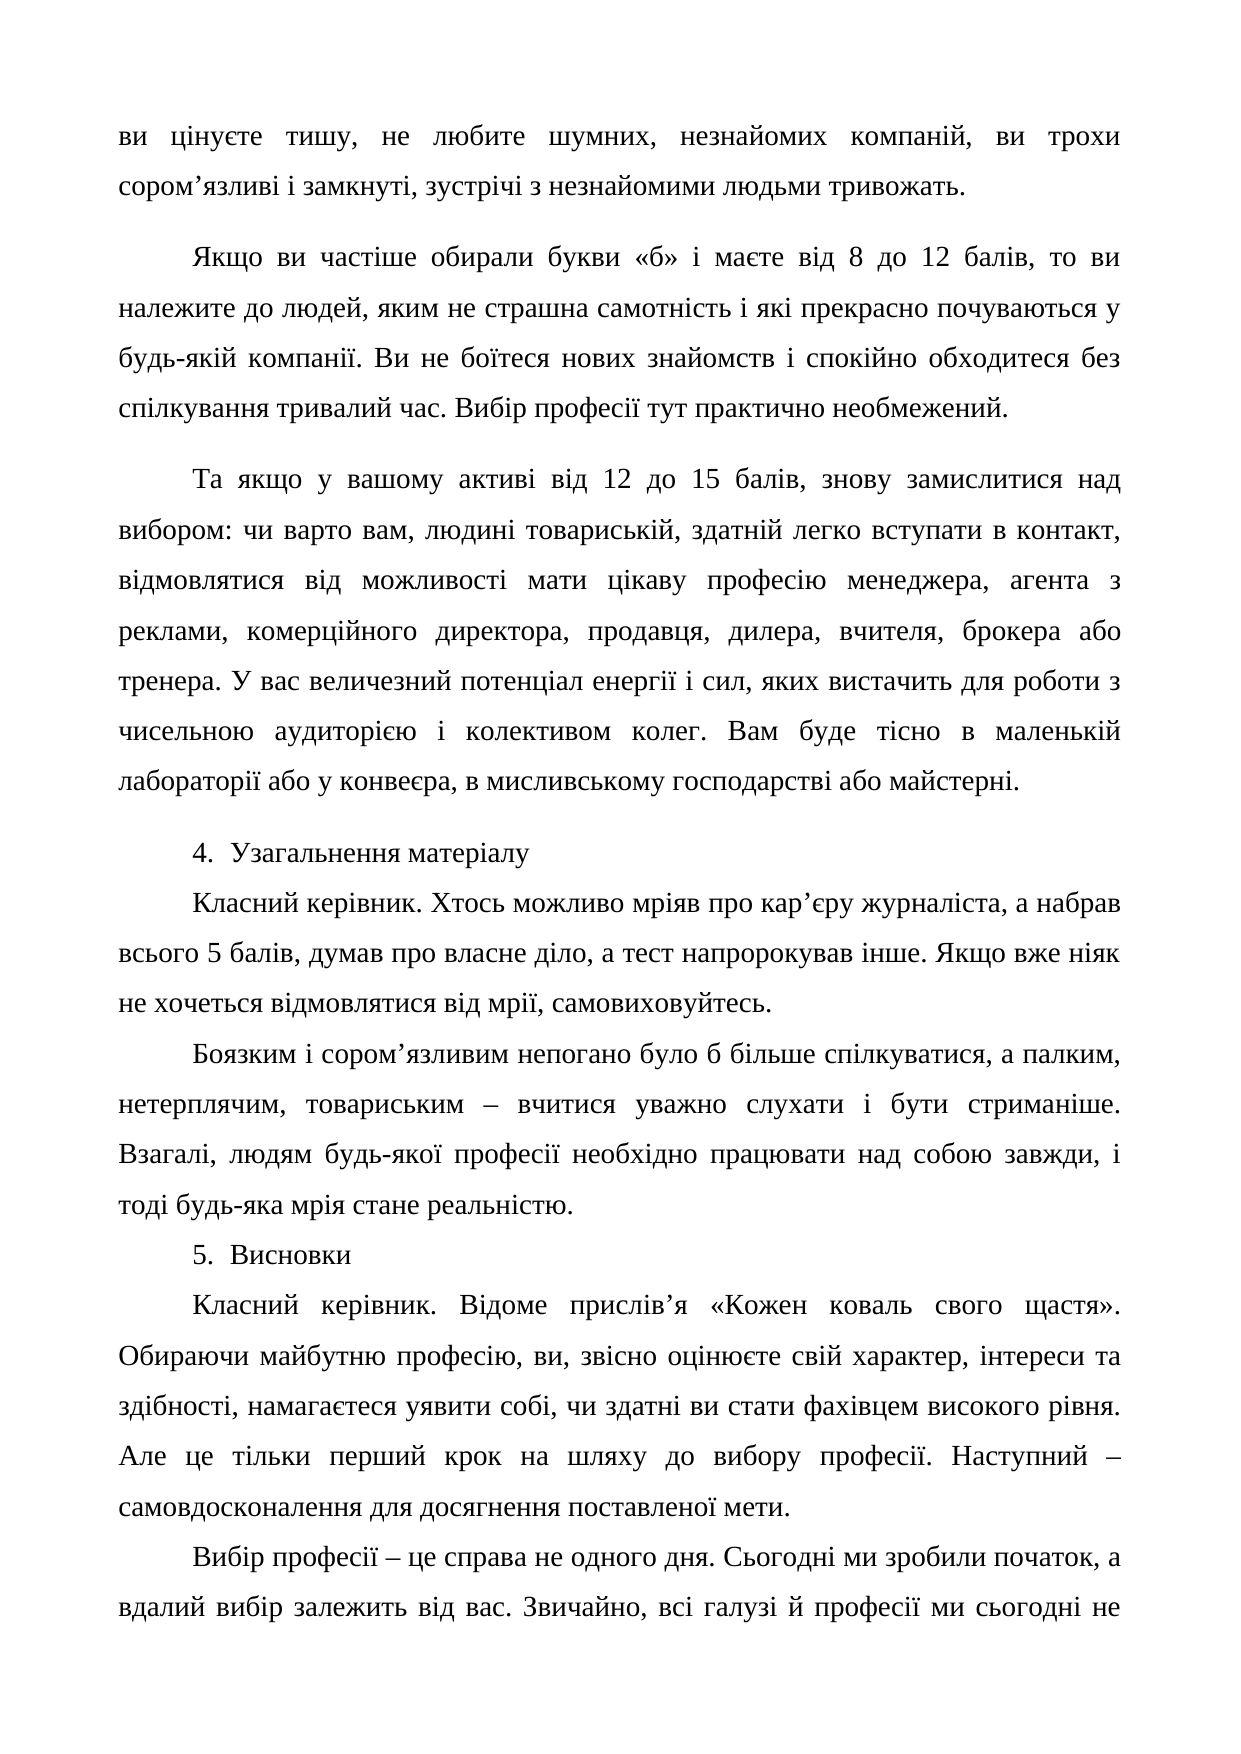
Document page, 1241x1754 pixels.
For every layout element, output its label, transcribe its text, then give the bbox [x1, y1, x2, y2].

list Класний керівник. Відоме прислів’я «Кожен коваль свого щастя». Обираючи майбутню професію, ви, звісно оцінюєте свій характер, інтереси та здібності, намагаєтеся уявити собі, чи здатні ви стати фахівцем високого рівня. Але це тільки перший крок на шляху до вибору професії. Наступний – самовдосконалення для досягнення поставленої мети. [118, 1287, 1122, 1522]
list Узагальнення матеріалу [192, 835, 1122, 868]
text Якщо ви частіше обирали букви «б» і маєте від 8 до 12 балів, то ви належите до людей, яким не страшна самотність і які прекрасно почуваються у будь-якій компанії. Ви не боїтеся нових знайомств і спокійно обходитеся без спілкування тривалий час. Вибір професії тут практично необмежений. [118, 239, 1122, 424]
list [118, 1539, 1122, 1623]
list Висновки [192, 1237, 1122, 1271]
text Та якщо у вашому активі від 12 до 15 балів, знову замислитися над вибором: чи варто вам, людині товариській, здатній легко вступати в контакт, відмовлятися від можливості мати цікаву професію менеджера, агента з реклами, комерційного директора, продавця, дилера, вчителя, брокера або тренера. У вас величезний потенціал енергії і сил, яких вистачить для роботи з чисельною аудиторією і колективом колег. Вам буде тісно в маленькій лабораторії або у конвеєра, в мисливському господарстві або майстерні. [118, 462, 1122, 797]
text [118, 118, 1122, 202]
list Боязким і сором’язливим непогано було б більше спілкуватися, а палким, нетерплячим, товариським – вчитися уважно слухати і бути стриманіше. Взагалі, людям будь-якої професії необхідно працювати над собою завжди, і тоді будь-яка мрія стане реальністю. [118, 1036, 1122, 1220]
list Класний керівник. Хтось можливо мріяв про кар’єру журналіста, а набрав всього 5 балів, думав про власне діло, а тест напророкував інше. Якщо вже ніяк не хочеться відмовлятися від мрії, самовиховуйтесь. [118, 885, 1122, 1019]
